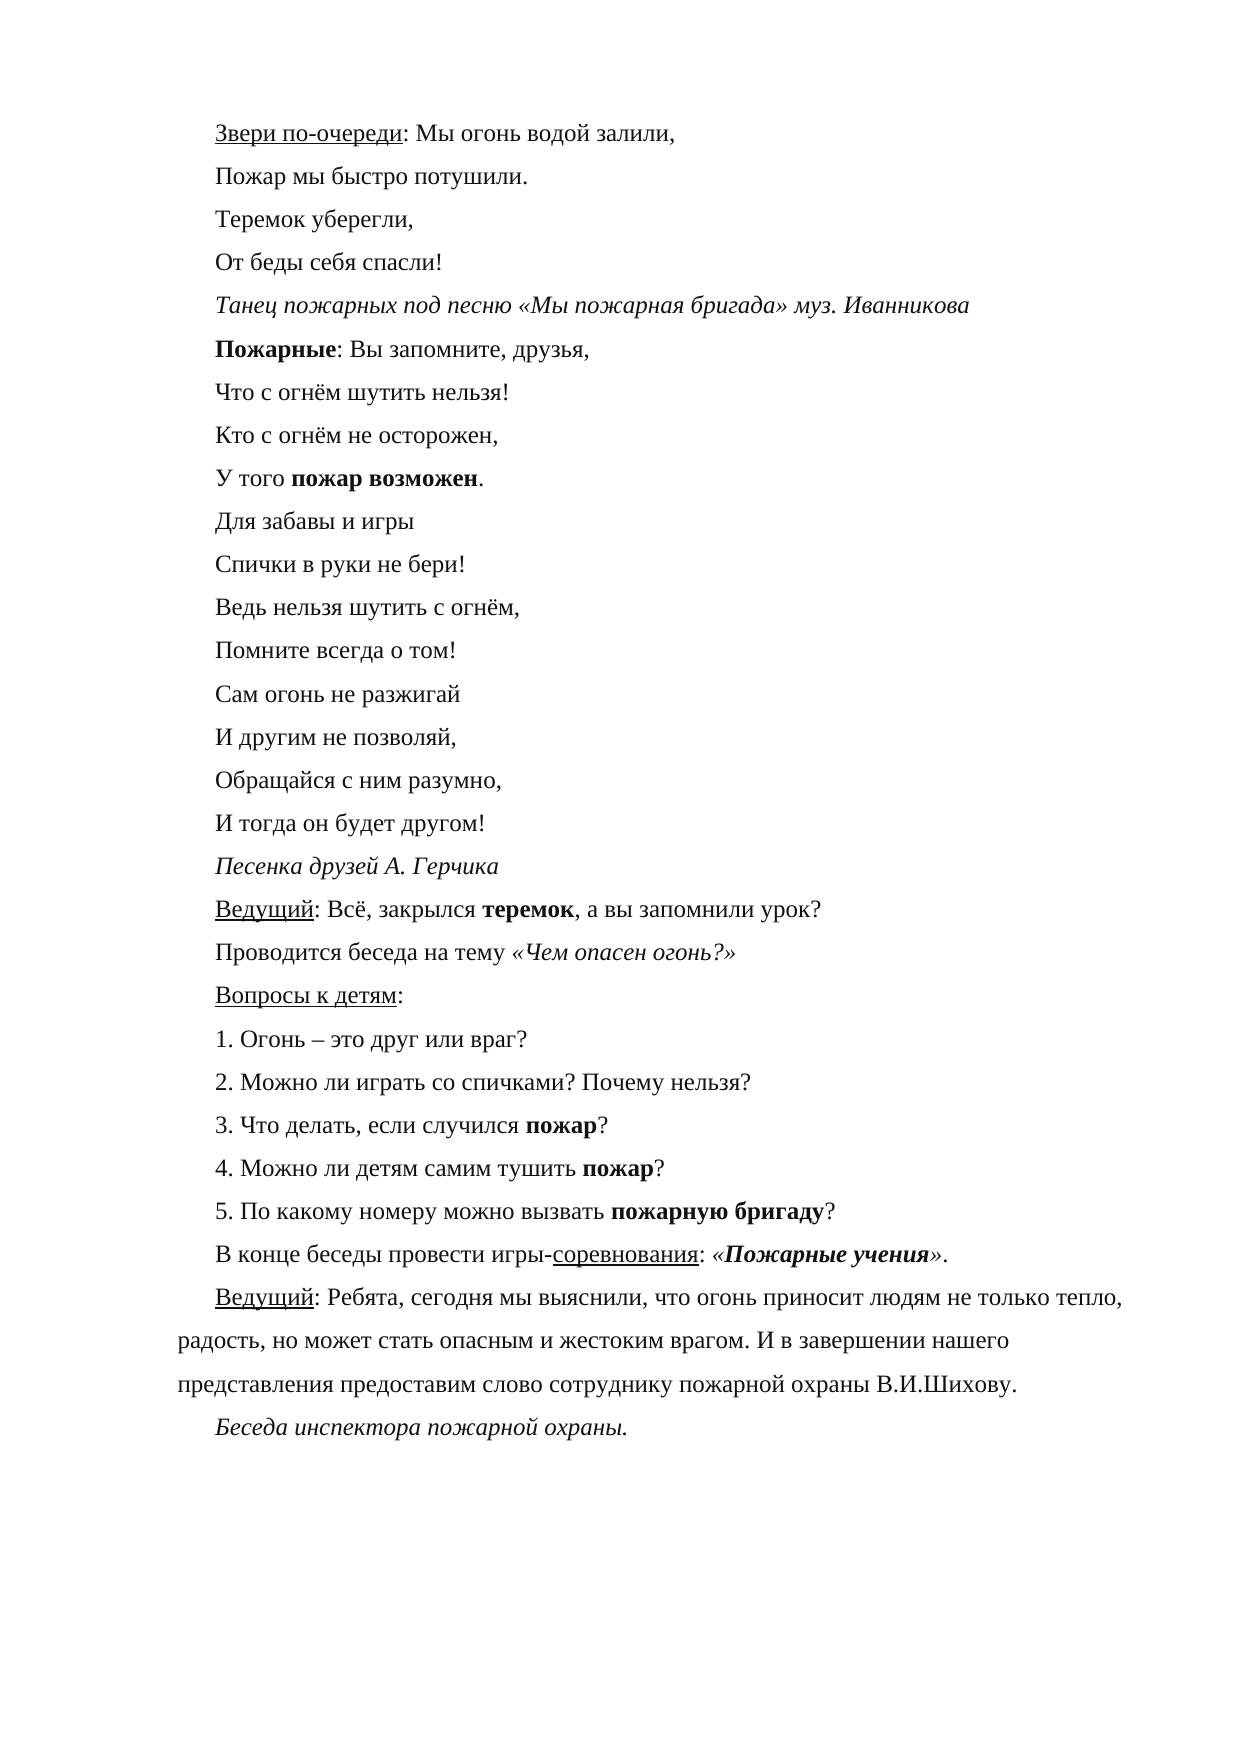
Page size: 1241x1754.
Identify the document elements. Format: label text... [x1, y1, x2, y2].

text Ведущий: Ребята, сегодня мы выяснили, что огонь приносит людям не только тепло, радость, но может стать опасным и жестоким врагом. И в завершении нашего представления предоставим слово сотруднику пожарной охраны В.И.Шихову. [177, 1282, 1152, 1397]
text Беседа инспектора пожарной охраны. [177, 1412, 1152, 1441]
text От беды себя спасли! [177, 247, 1152, 276]
text И тогда он будет другом! [177, 808, 1152, 837]
text Для забавы и игры [177, 506, 1152, 535]
text И другим не позволяй, [177, 722, 1152, 751]
text 2. Можно ли играть со спичками? Почему нельзя? [177, 1067, 1152, 1096]
text В конце беседы провести игры-соревнования: «Пожарные учения». [177, 1239, 1152, 1268]
text Пожар мы быстро потушили. [177, 161, 1152, 190]
text 1. Огонь – это друг или враг? [177, 1024, 1152, 1052]
text Сам огонь не разжигай [177, 679, 1152, 707]
text Ведь нельзя шутить с огнём, [177, 592, 1152, 621]
text Обращайся с ним разумно, [177, 765, 1152, 794]
text 5. По какому номеру можно вызвать пожарную бригаду? [177, 1196, 1152, 1225]
text Проводится беседа на тему «Чем опасен огонь?» [177, 937, 1152, 966]
text Спички в руки не бери! [177, 549, 1152, 578]
text Теремок уберегли, [177, 204, 1152, 233]
text Ведущий: Всё, закрылся теремок, а вы запомнили урок? [177, 894, 1152, 923]
text У того пожар возможен. [177, 463, 1152, 492]
text Пожарные: Вы запомните, друзья, [177, 334, 1152, 362]
text Танец пожарных под песню «Мы пожарная бригада» муз. Иванникова [177, 291, 1152, 319]
text Звери по-очереди: Мы огонь водой залили, [177, 118, 1152, 147]
text 3. Что делать, если случился пожар? [177, 1110, 1152, 1139]
text 4. Можно ли детям самим тушить пожар? [177, 1153, 1152, 1182]
text Песенка друзей А. Герчика [177, 851, 1152, 880]
text Что с огнём шутить нельзя! [177, 377, 1152, 406]
text Вопросы к детям: [177, 981, 1152, 1009]
text Кто с огнём не осторожен, [177, 420, 1152, 449]
text Помните всегда о том! [177, 636, 1152, 664]
